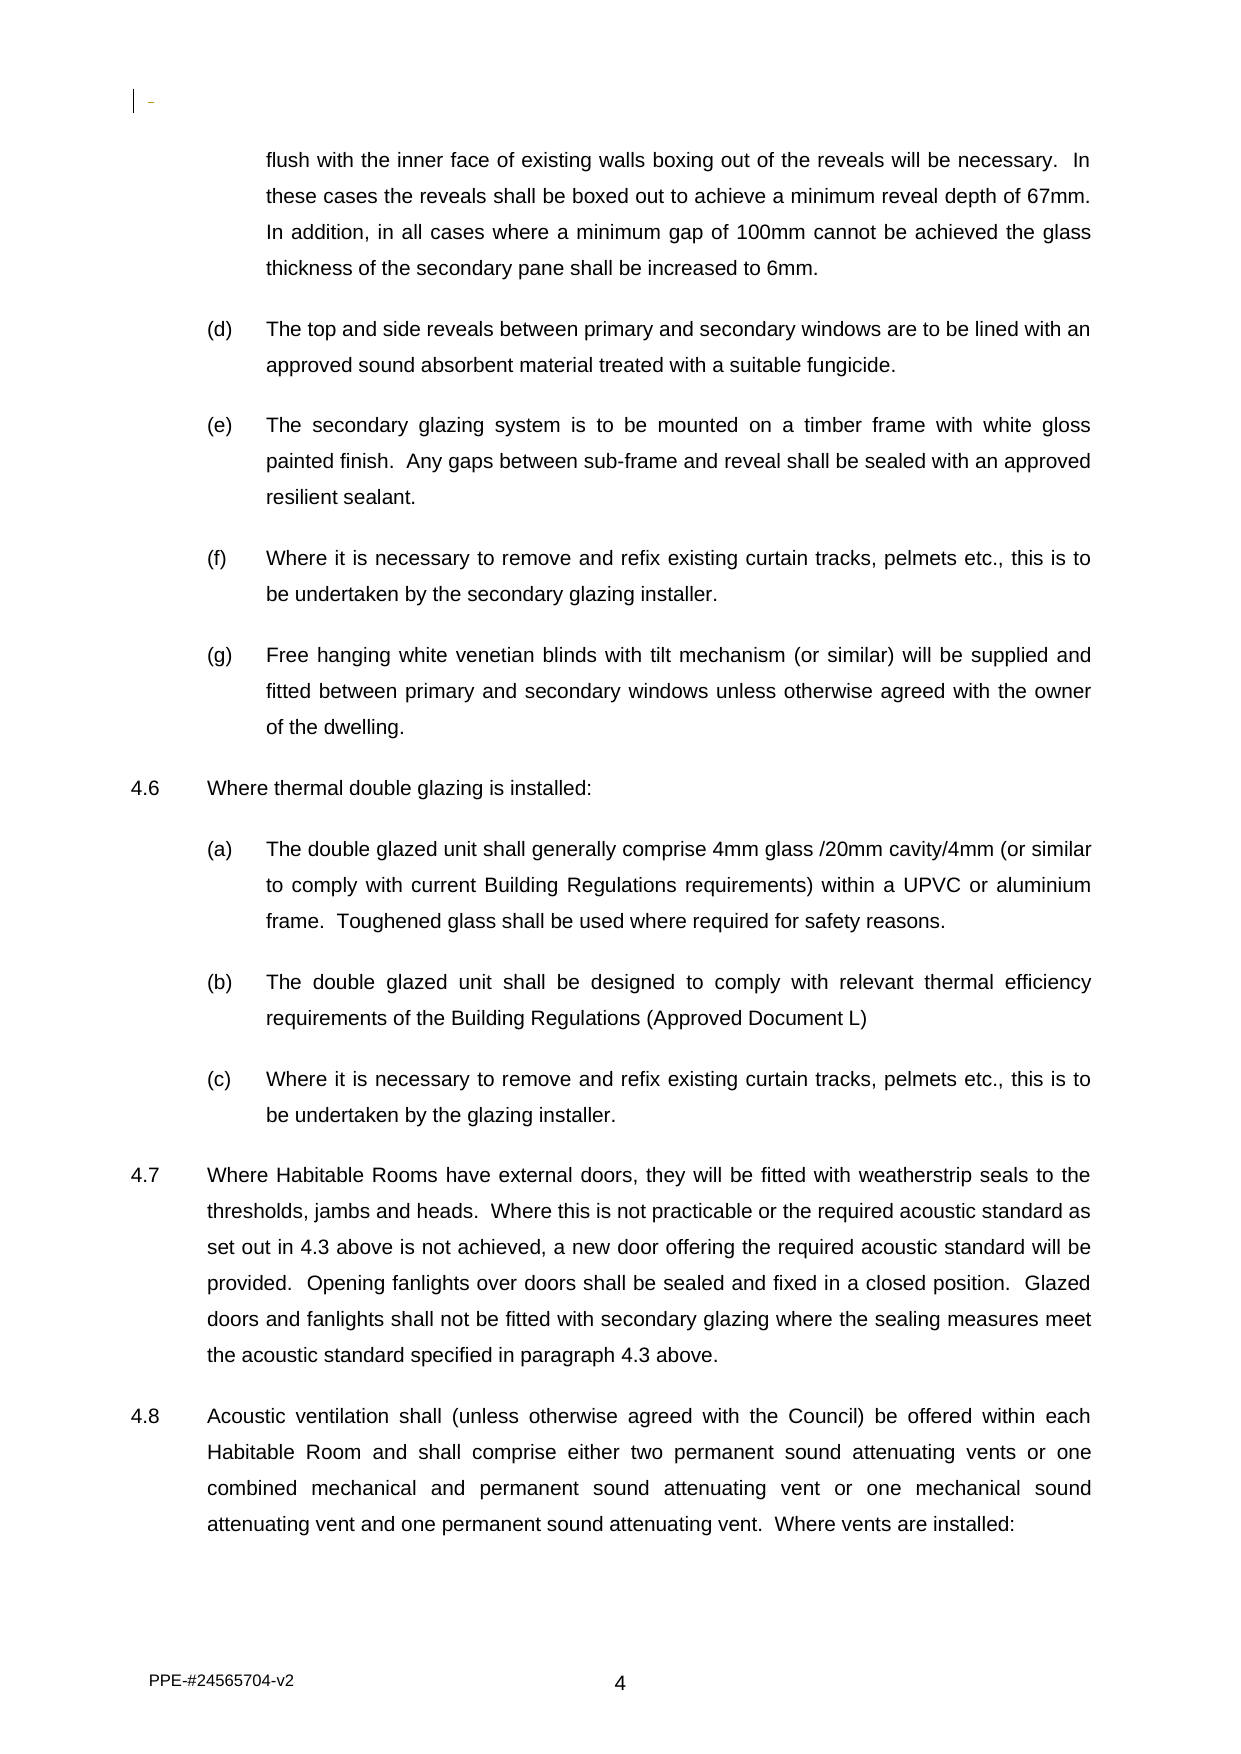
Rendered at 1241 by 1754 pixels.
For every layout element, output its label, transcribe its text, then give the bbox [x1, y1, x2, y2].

text Where it is necessary to remove and refix existing curtain tracks, pelmets etc., this is to be undertaken by the glazing installer. [207, 1066, 1092, 1126]
text Where it is necessary to remove and refix existing curtain tracks, pelmets etc., this is to be undertaken by the secondary glazing installer. [207, 546, 1092, 606]
text Where Habitable Rooms have external doors, they will be fitted with weatherstrip seals to the thresholds, jambs and heads. Where this is not practicable or the required acoustic standard as set out in 4.3 above is not achieved, a new door offering the required acoustic standard will be provided. Opening fanlights over doors shall be sealed and fixed in a closed position. Glazed doors and fanlights shall not be fitted with secondary glazing where the sealing measures meet the acoustic standard specified in paragraph 4.3 above. [159, 1163, 1092, 1367]
text Free hanging white venetian blinds with tilt mechanism (or similar) will be supplied and fitted between primary and secondary windows unless otherwise agreed with the owner of the dwelling. [207, 643, 1092, 739]
text Where thermal double glazing is installed: [159, 776, 1092, 800]
text The double glazed unit shall generally comprise 4mm glass /20mm cavity/4mm (or similar to comply with current Building Regulations requirements) within a UPVC or aluminium frame. Toughened glass shall be used where required for safety reasons. [207, 837, 1092, 933]
text Acoustic ventilation shall (unless otherwise agreed with the Council) be offered within each Habitable Room and shall comprise either two permanent sound attenuating vents or one combined mechanical and permanent sound attenuating vent or one mechanical sound attenuating vent and one permanent sound attenuating vent. Where vents are installed: [159, 1404, 1092, 1536]
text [207, 148, 1092, 279]
text The secondary glazing system is to be mounted on a timber frame with white gloss painted finish. Any gaps between sub-frame and reveal shall be sealed with an approved resilient sealant. [207, 413, 1092, 509]
text The top and side reveals between primary and secondary windows are to be lined with an approved sound absorbent material treated with a suitable fungicide. [207, 316, 1092, 376]
text The double glazed unit shall be designed to comply with relevant thermal efficiency requirements of the Building Regulations (Approved Document L) [207, 969, 1092, 1029]
